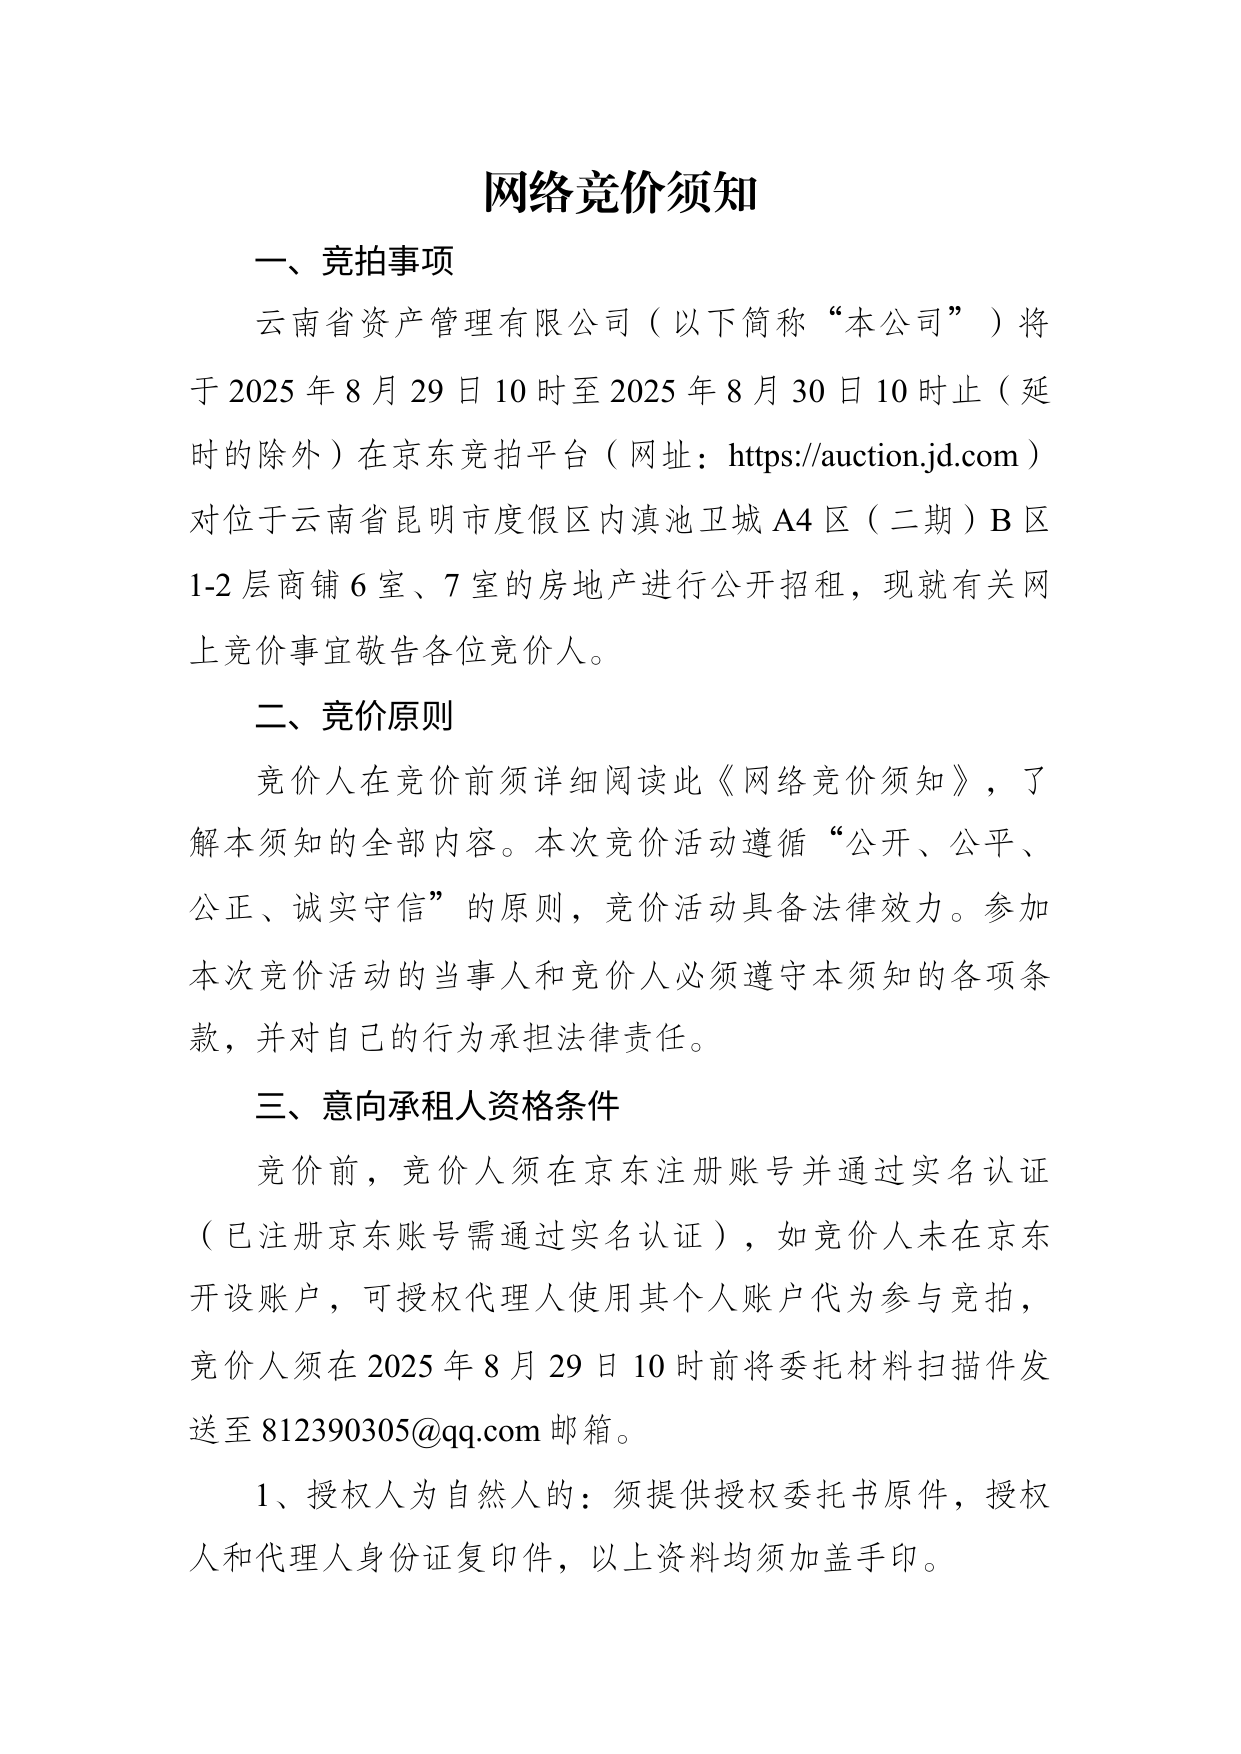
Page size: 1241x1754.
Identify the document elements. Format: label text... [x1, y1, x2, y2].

text 三、意向承租人资格条件 [187, 1072, 1053, 1137]
text 竞价前，竞价人须在京东注册账号并通过实名认证（已注册京东账号需通过实名认证），如竞价人未在京东开设账户，可授权代理人使用其个人账户代为参与竞拍，竞价人须在2025年8月29日10时前将委托材料扫描件发送至812390305@qq.com邮箱。 [187, 1137, 1053, 1462]
text 1、授权人为自然人的：须提供授权委托书原件，授权人和代理人身份证复印件，以上资料均须加盖手印。 [187, 1462, 1053, 1592]
text 网络竞价须知 [187, 162, 1053, 227]
text 竞价人在竞价前须详细阅读此《网络竞价须知》，了解本须知的全部内容。本次竞价活动遵循“公开、公平、公正、诚实守信”的原则，竞价活动具备法律效力。参加本次竞价活动的当事人和竞价人必须遵守本须知的各项条款，并对自己的行为承担法律责任。 [187, 747, 1053, 1072]
text 云南省资产管理有限公司（以下简称“本公司”）将于2025年8月29日10时至2025年8月30日10时止（延时的除外）在京东竞拍平台（网址：https://auction.jd.com）对位于云南省昆明市度假区内滇池卫城A4区（二期）B区1-2层商铺6室、7室的房地产进行公开招租，现就有关网上竞价事宜敬告各位竞价人。 [187, 292, 1053, 682]
text 一、竞拍事项 [187, 227, 1053, 292]
text 二、竞价原则 [187, 682, 1053, 747]
